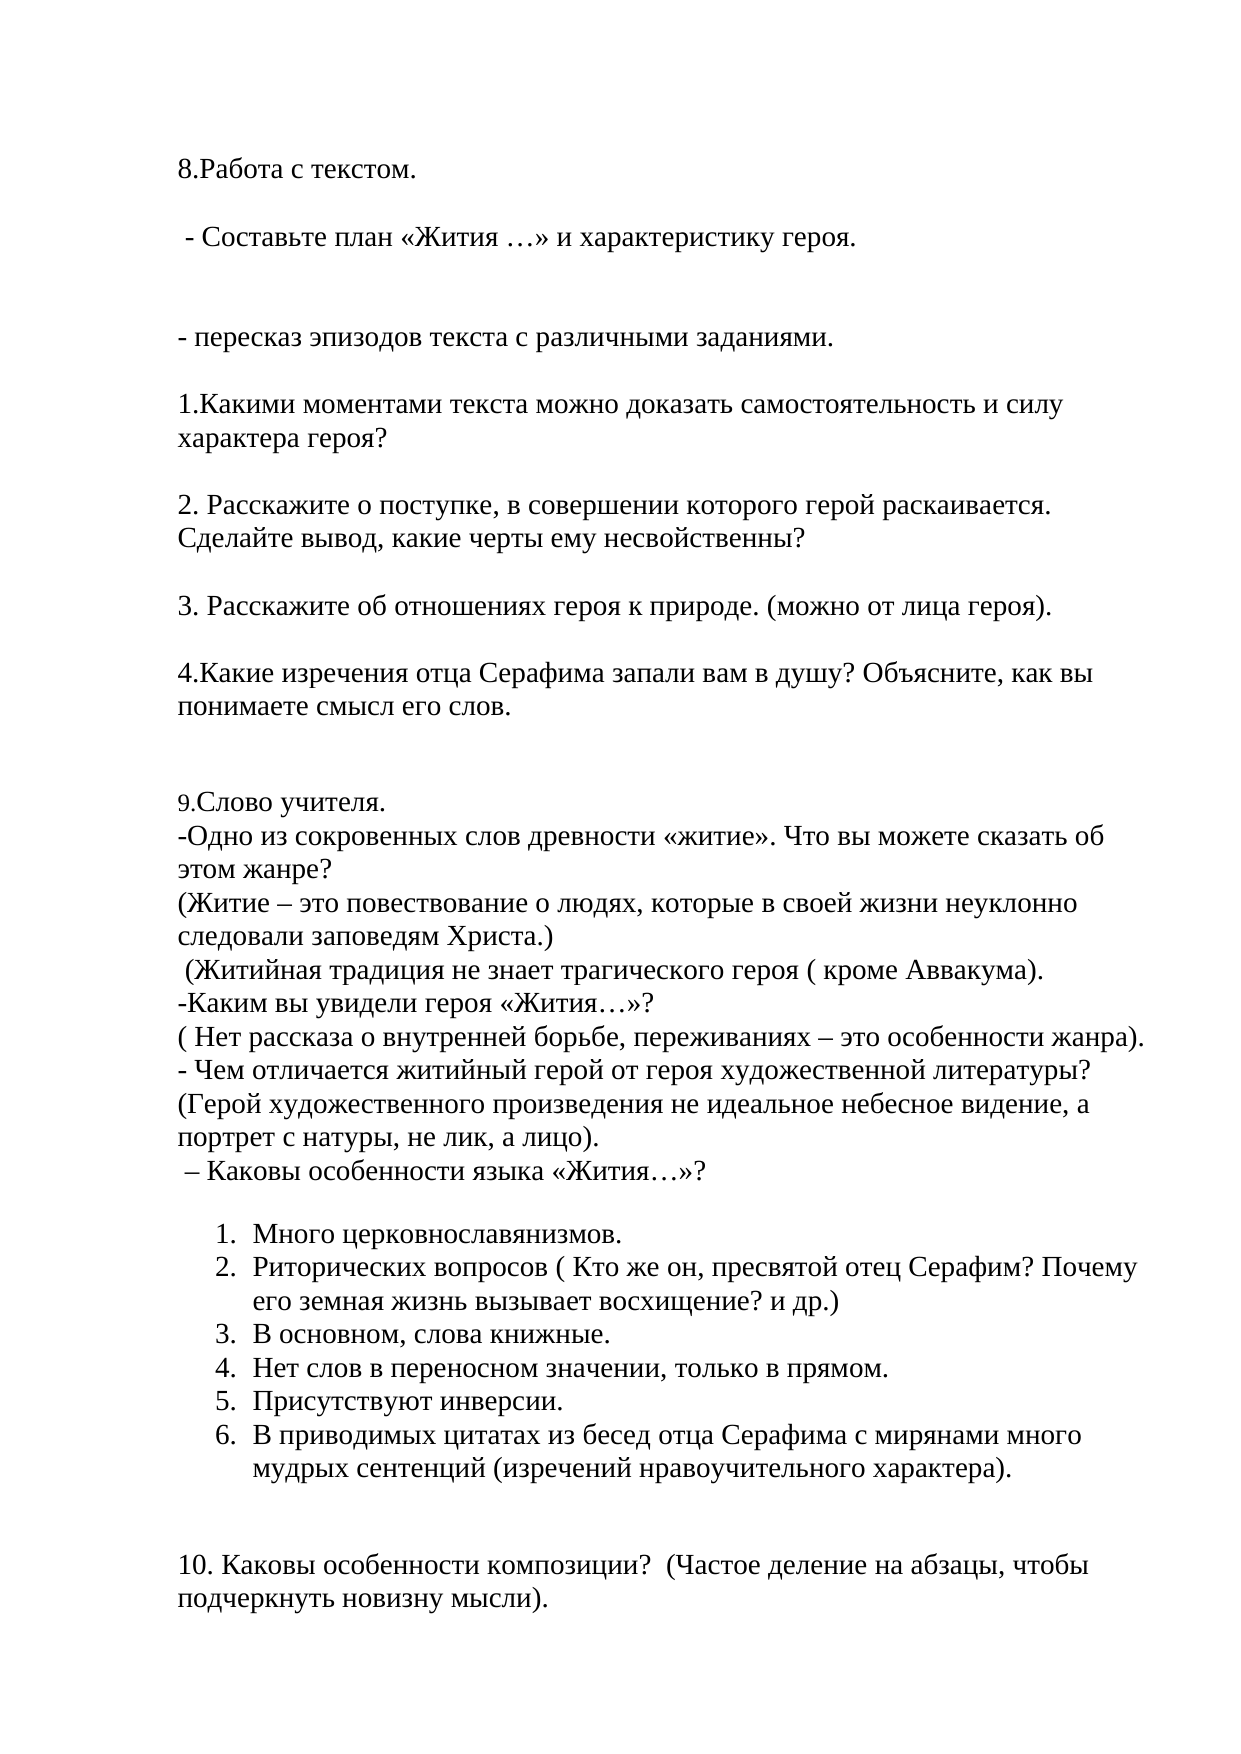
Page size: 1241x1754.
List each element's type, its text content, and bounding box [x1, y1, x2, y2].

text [177, 1513, 1152, 1614]
list В основном, слова книжные. [215, 1316, 1152, 1350]
list Много церковнославянизмов. [215, 1216, 1152, 1249]
list Присутствуют инверсии. [215, 1383, 1152, 1417]
list Риторических вопросов ( Кто же он, пресвятой отец Серафим? Почему его земная жизнь вызывает восхищение? и др.) [215, 1249, 1152, 1316]
list Нет слов в переносном значении, только в прямом. [215, 1350, 1152, 1383]
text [177, 118, 1152, 1187]
list В приводимых цитатах из бесед отца Серафима с мирянами много мудрых сентенций (изречений нравоучительного характера). [215, 1417, 1152, 1484]
